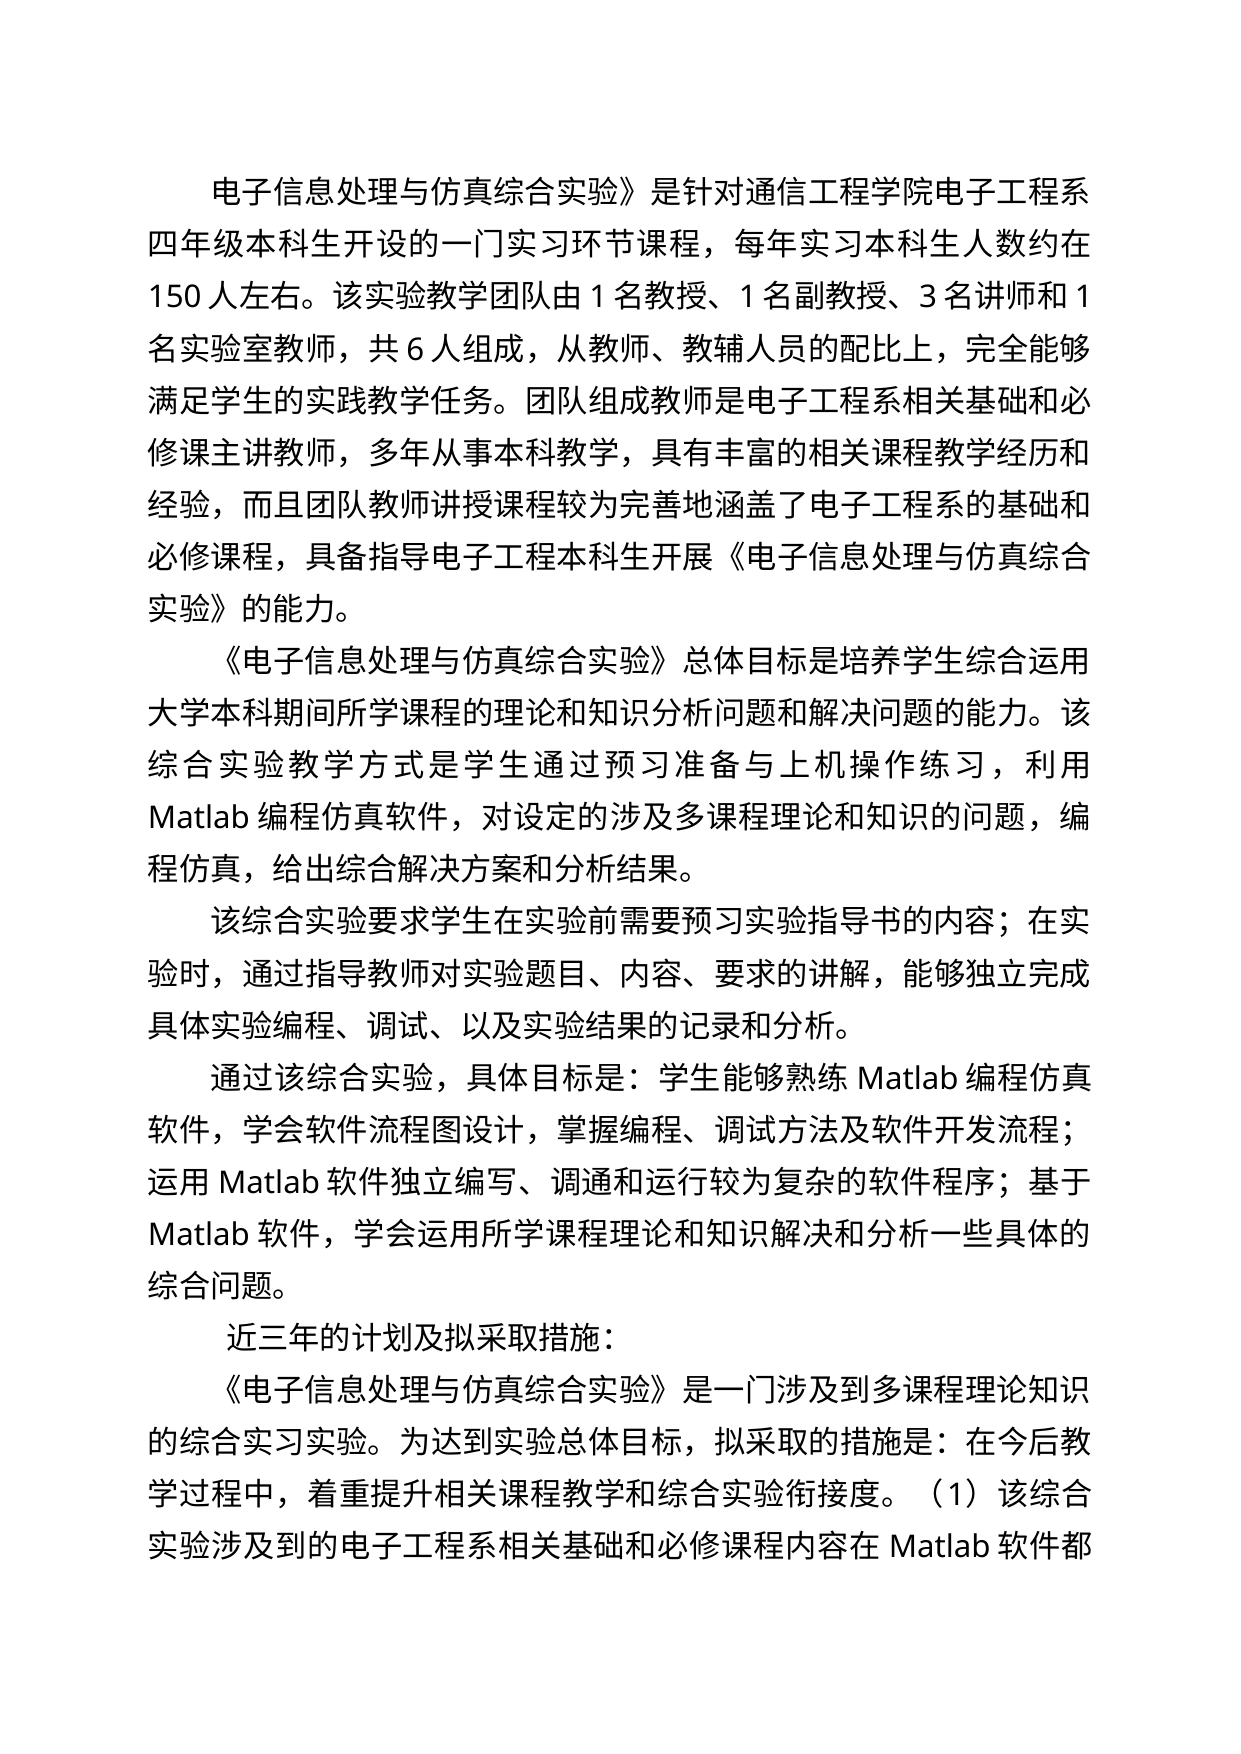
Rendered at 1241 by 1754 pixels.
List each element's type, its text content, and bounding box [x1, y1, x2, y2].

text 近三年的计划及拟采取措施： [148, 1308, 1092, 1360]
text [148, 1360, 1092, 1568]
text 电子信息处理与仿真综合实验》是针对通信工程学院电子工程系四年级本科生开设的一门实习环节课程，每年实习本科生人数约在150人左右。该实验教学团队由1名教授、1名副教授、3名讲师和1名实验室教师，共6人组成，从教师、教辅人员的配比上，完全能够满足学生的实践教学任务。团队组成教师是电子工程系相关基础和必修课主讲教师，多年从事本科教学，具有丰富的相关课程教学经历和经验，而且团队教师讲授课程较为完善地涵盖了电子工程系的基础和必修课程，具备指导电子工程本科生开展《电子信息处理与仿真综合实验》的能力。 [148, 162, 1092, 631]
text 通过该综合实验，具体目标是：学生能够熟练Matlab编程仿真软件，学会软件流程图设计，掌握编程、调试方法及软件开发流程；运用Matlab软件独立编写、调通和运行较为复杂的软件程序；基于Matlab软件，学会运用所学课程理论和知识解决和分析一些具体的综合问题。 [148, 1047, 1092, 1308]
text 《电子信息处理与仿真综合实验》总体目标是培养学生综合运用大学本科期间所学课程的理论和知识分析问题和解决问题的能力。该综合实验教学方式是学生通过预习准备与上机操作练习，利用Matlab编程仿真软件，对设定的涉及多课程理论和知识的问题，编程仿真，给出综合解决方案和分析结果。 [148, 631, 1092, 891]
text 该综合实验要求学生在实验前需要预习实验指导书的内容；在实验时，通过指导教师对实验题目、内容、要求的讲解，能够独立完成具体实验编程、调试、以及实验结果的记录和分析。 [148, 891, 1092, 1047]
